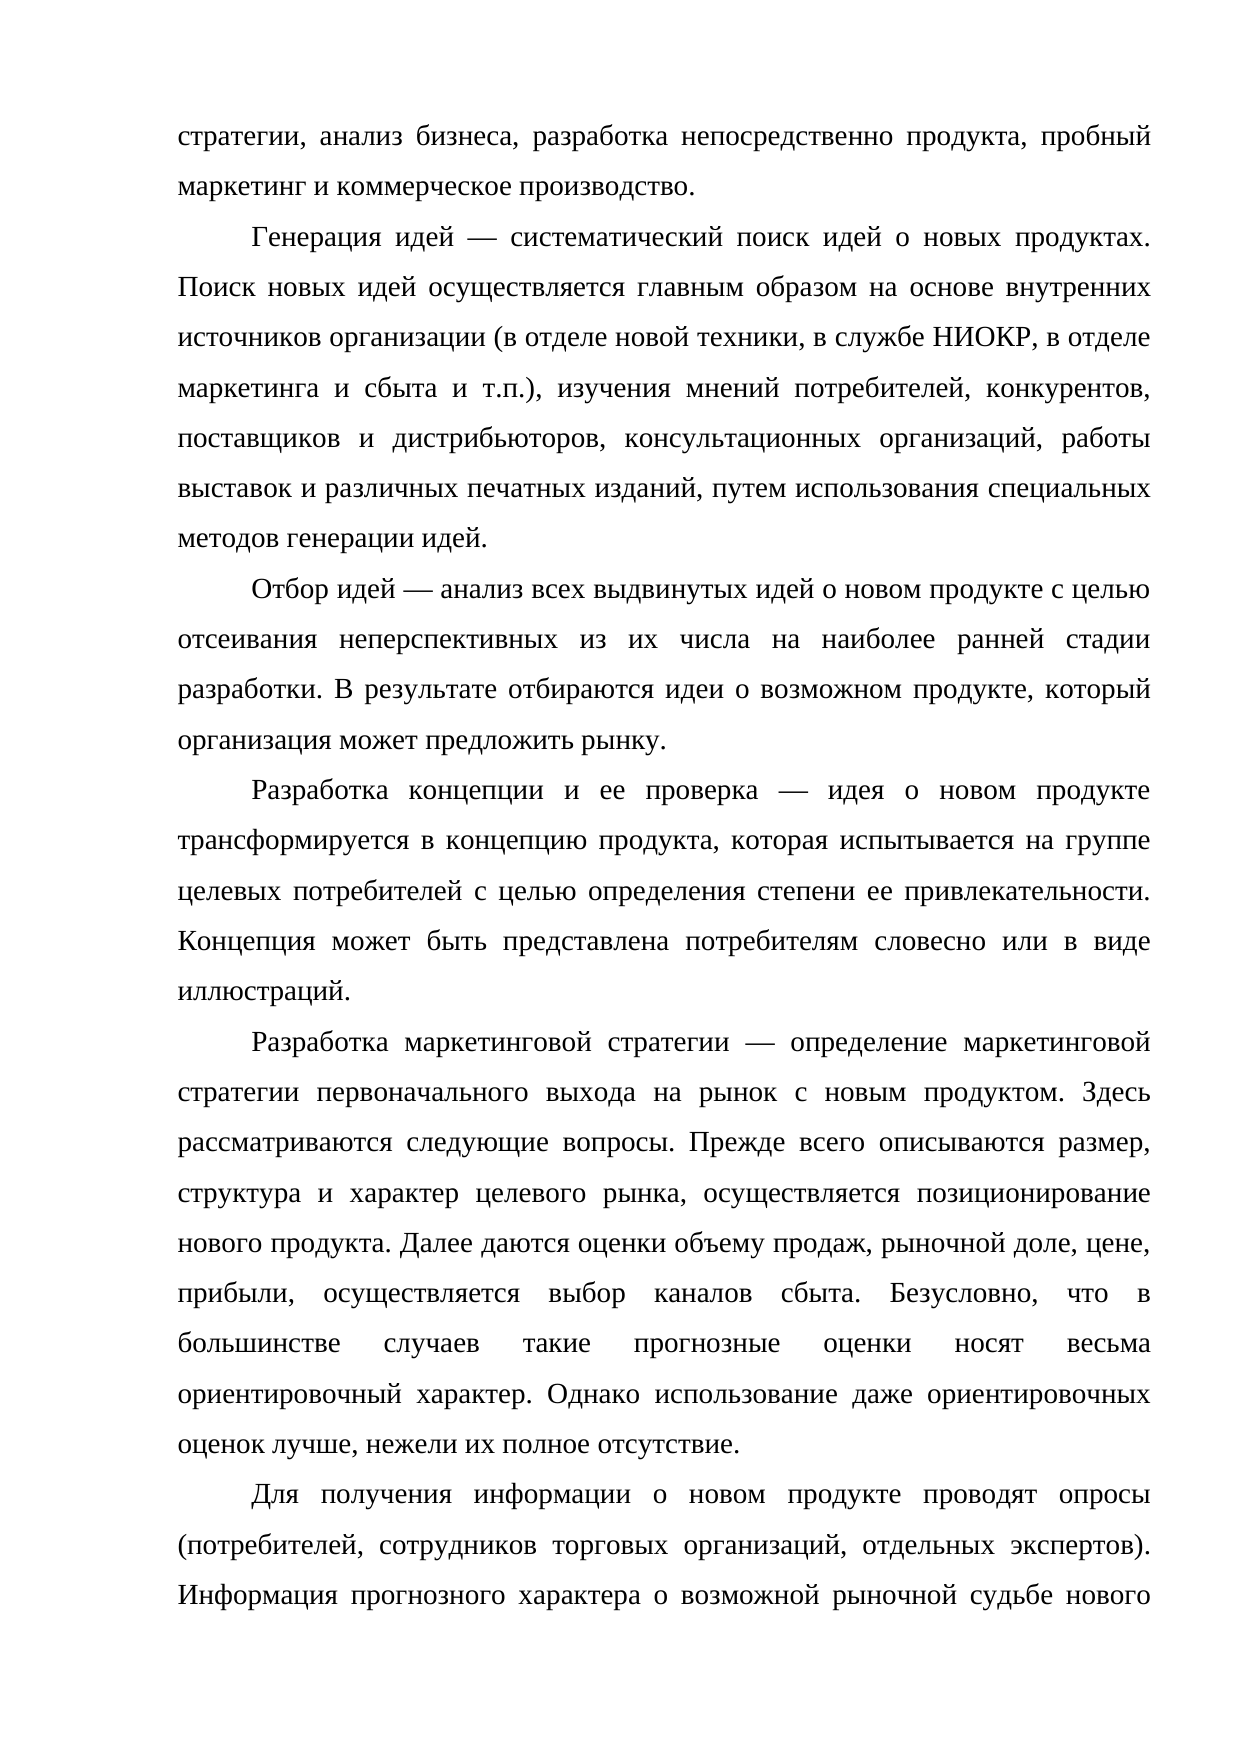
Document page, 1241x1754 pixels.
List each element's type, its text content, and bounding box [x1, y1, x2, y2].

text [177, 1477, 1152, 1611]
text Генерация идей — систематический поиск идей о новых продуктах. Поиск новых идей осуществляется главным образом на основе внутренних источников организации (в отделе новой техники, в службе НИОКР, в отделе маркетинга и сбыта и т.п.), изучения мнений потребителей, конкурентов, поставщиков и дистрибьюторов, консультационных организаций, работы выставок и различных печатных изданий, путем использования специальных методов генерации идей. [177, 219, 1152, 554]
text Отбор идей — анализ всех выдвинутых идей о новом продукте с целью отсеивания неперспективных из их числа на наиболее ранней стадии разработки. В результате отбираются идеи о возможном продукте, который организация может предложить рынку. [177, 571, 1152, 755]
text Разработка маркетинговой стратегии — определение маркетинговой стратегии первоначального выхода на рынок с новым продуктом. Здесь рассматриваются следующие вопросы. Прежде всего описываются размер, структура и характер целевого рынка, осуществляется позиционирование нового продукта. Далее даются оценки объему продаж, рыночной доле, цене, прибыли, осуществляется выбор каналов сбыта. Безусловно, что в большинстве случаев такие прогнозные оценки носят весьма ориентировочный характер. Однако использование даже ориентировочных оценок лучше, нежели их полное отсутствие. [177, 1024, 1152, 1460]
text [177, 118, 1152, 202]
text Разработка концепции и ее проверка — идея о новом продукте трансформируется в концепцию продукта, которая испытывается на группе целевых потребителей с целью определения степени ее привлекательности. Концепция может быть представлена потребителям словесно или в виде иллюстраций. [177, 772, 1152, 1007]
